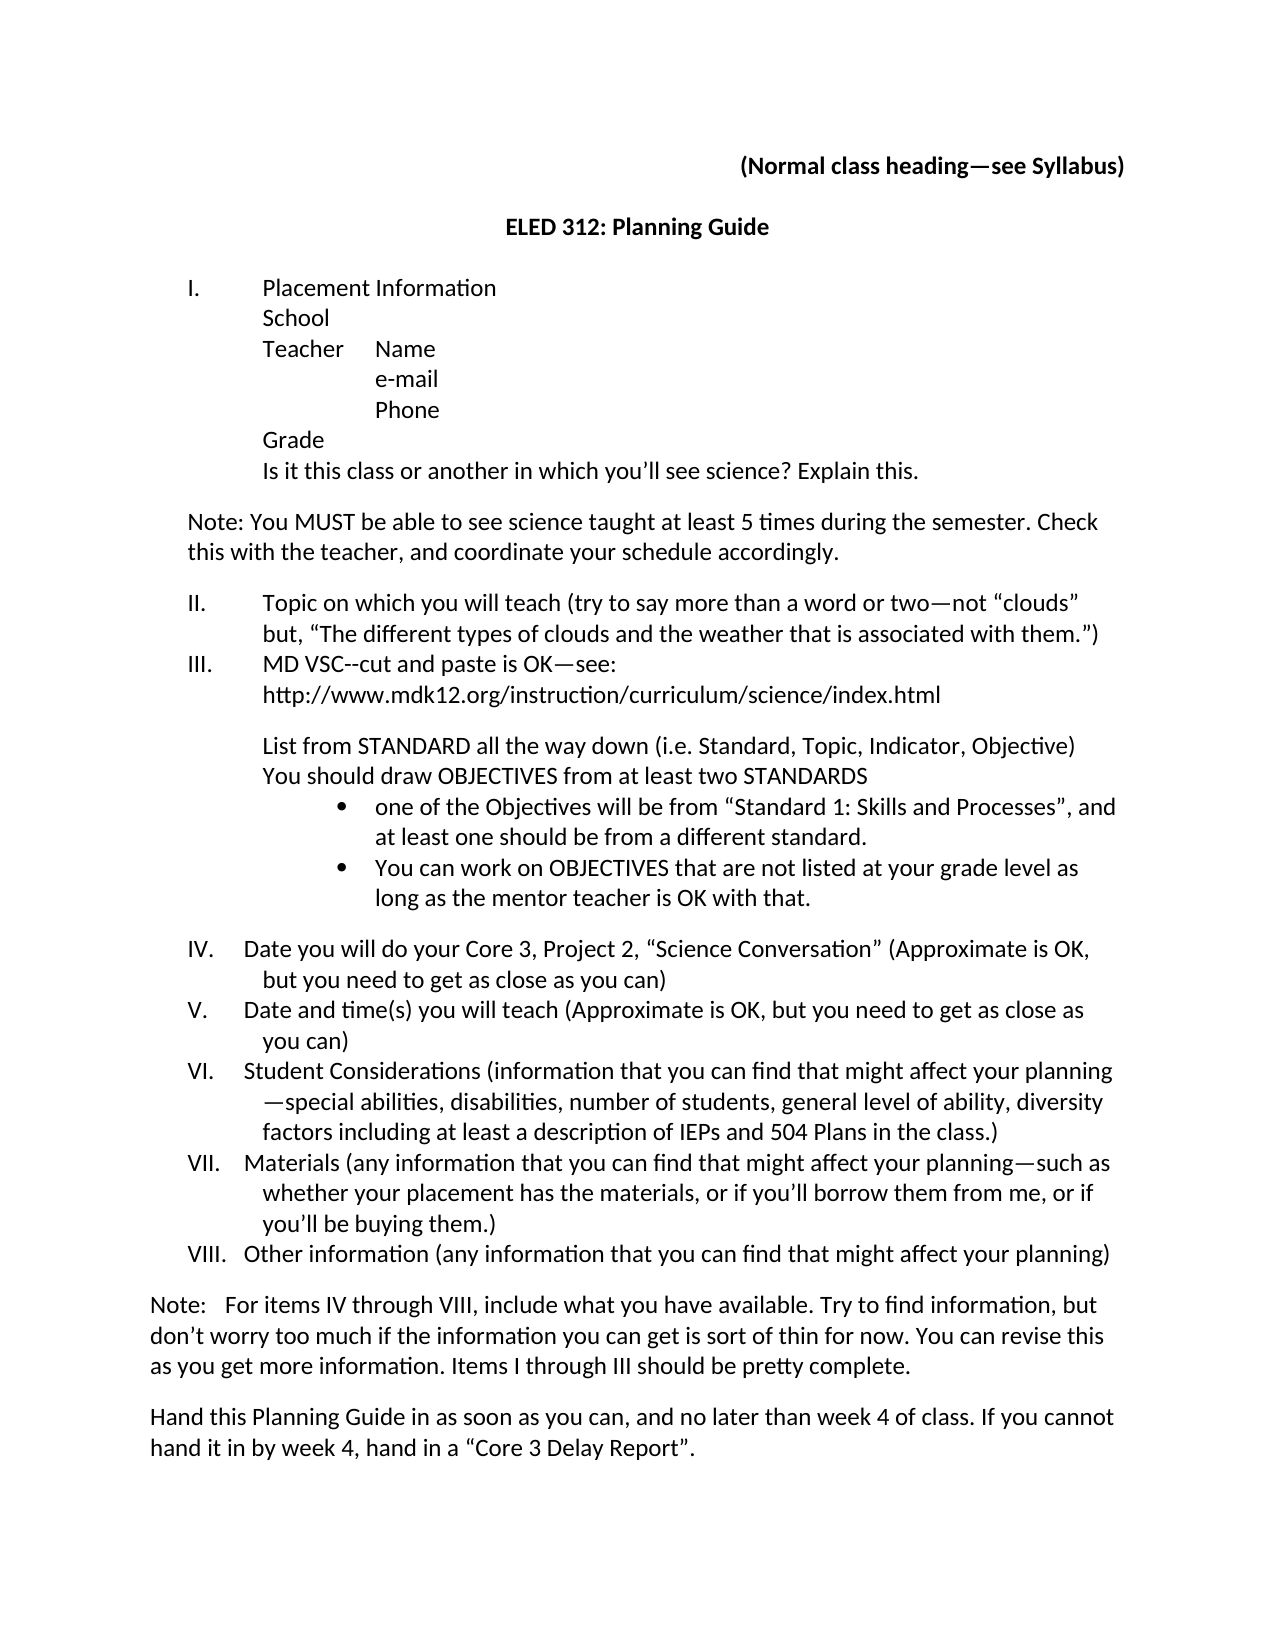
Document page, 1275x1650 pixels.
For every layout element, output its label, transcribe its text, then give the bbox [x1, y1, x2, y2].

list Date and time(s) you will teach (Approximate is OK, but you need to get as close as you can) [187, 994, 1125, 1055]
list Note: You MUST be able to see science taught at least 5 times during the semester. Check this with the teacher, and coordinate your schedule accordingly. [187, 506, 1125, 567]
list Materials (any information that you can find that might affect your planning—such as whether your placement has the materials, or if you’ll borrow them from me, or if you’ll be buying them.) [187, 1147, 1125, 1238]
text (Normal class heading—see Syllabus) [150, 150, 1125, 181]
list School [262, 303, 1125, 333]
list Teacher Name [262, 333, 1125, 364]
list Is it this class or another in which you’ll see science? Explain this. [262, 455, 1125, 486]
list You should draw OBJECTIVES from at least two STANDARDS [225, 760, 1125, 791]
list Note: For items IV through VIII, include what you have available. Try to find information, but don’t worry too much if the information you can get is sort of thin for now. You can revise this as you get more information. Items I through III should be pretty complete. [150, 1289, 1125, 1381]
list MD VSC--cut and paste is OK—see: http://www.mdk12.org/instruction/curriculum/science/index.html [187, 648, 1125, 709]
list Placement Information [187, 272, 1125, 303]
list e-mail [262, 364, 1125, 394]
list one of the Objectives will be from “Standard 1: Skills and Processes”, and at least one should be from a different standard. [337, 791, 1125, 852]
list List from STANDARD all the way down (i.e. Standard, Topic, Indicator, Objective) [262, 730, 1125, 760]
list You can work on OBJECTIVES that are not listed at your grade level as long as the mentor teacher is OK with that. [337, 852, 1125, 913]
list Phone [262, 394, 1125, 425]
list Date you will do your Core 3, Project 2, “Science Conversation” (Approximate is OK, but you need to get as close as you can) [187, 933, 1125, 994]
list Other information (any information that you can find that might affect your planning) [187, 1238, 1125, 1269]
text ELED 312: Planning Guide [150, 211, 1125, 242]
text Hand this Planning Guide in as soon as you can, and no later than week 4 of class. If you cannot hand it in by week 4, hand in a “Core 3 Delay Report”. [150, 1401, 1125, 1462]
list Student Considerations (information that you can find that might affect your planning—special abilities, disabilities, number of students, general level of ability, diversity factors including at least a description of IEPs and 504 Plans in the class.) [187, 1055, 1125, 1147]
list Grade [262, 425, 1125, 455]
list Topic on which you will teach (try to say more than a word or two—not “clouds” but, “The different types of clouds and the weather that is associated with them.”) [187, 587, 1125, 648]
